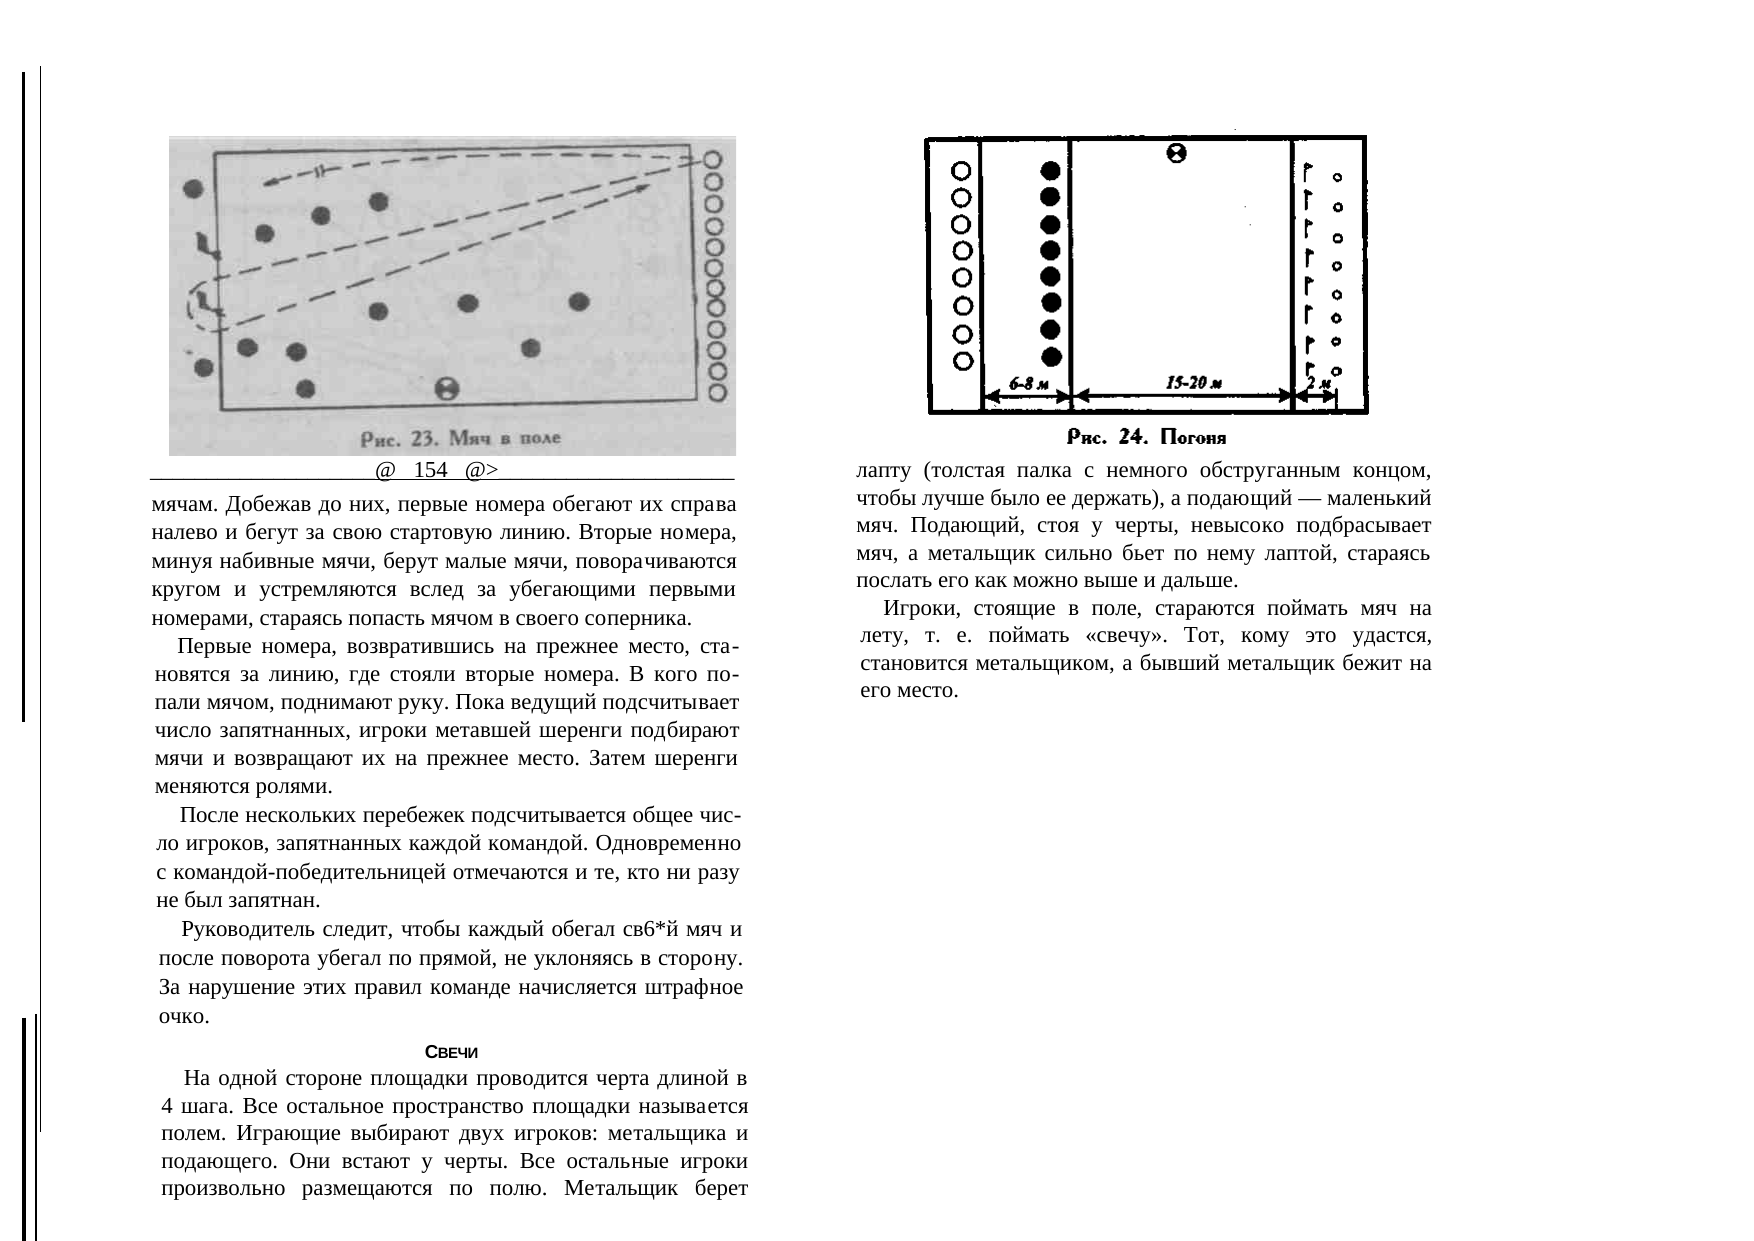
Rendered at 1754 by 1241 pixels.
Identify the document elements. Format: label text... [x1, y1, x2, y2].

picture [169, 136, 737, 456]
text Руководитель следит, чтобы каждый обегал св6*й мяч и после поворота убегал по прямой, не уклоняясь в сторону. За нарушение этих правил команде начисляется штрафное очко. [158, 913, 743, 1029]
text После нескольких перебежек подсчитывается общее число игроков, запятнанных каждой командой. Одновременно с командой-победительницей отмечаются и те, кто ни разу не был запятнан. [156, 799, 741, 913]
text На одной стороне площадки проводится черта длиной в 4 шага. Все остальное пространство площадки называется полем. Играющие выбирают двух игроков: метальщика и подающего. Они встают у черты. Все остальные игроки произвольно размещаются по полю. Метальщик берет лапту (толстая палка с немного обструганным концом, чтобы лучше было ее держать), а подающий — маленький мяч. Подающий, стоя у черты, невысоко подбрасывает мяч, а метальщик сильно бьет по нему лаптой, стараясь послать его как можно выше и дальше. [161, 1064, 748, 1201]
text Свечи [153, 1036, 750, 1064]
text мячам. Добежав до них, первые номера обегают их справа налево и бегут за свою стартовую линию. Вторые номера, минуя набивные мячи, берут малые мячи, поворачиваются кругом и устремляются вслед за убегающими первыми номерами, стараясь попасть мячом в своего соперника. [151, 488, 737, 631]
text Игроки, стоящие в поле, стараются поймать мяч на лету, т. е. поймать «свечу». Тот, кому это удастся, становится метальщиком, а бывший метальщик бежит на его место. [860, 593, 1433, 703]
text Первые номера, возвратившись на прежнее место, становятся за линию, где стояли вторые номера. В кого попали мячом, поднимают руку. Пока ведущий подсчитывает число запятнанных, игроки метавшей шеренги подбирают мячи и возвращают их на прежнее место. Затем шеренги меняются ролями. [154, 631, 739, 799]
picture [913, 126, 1378, 455]
